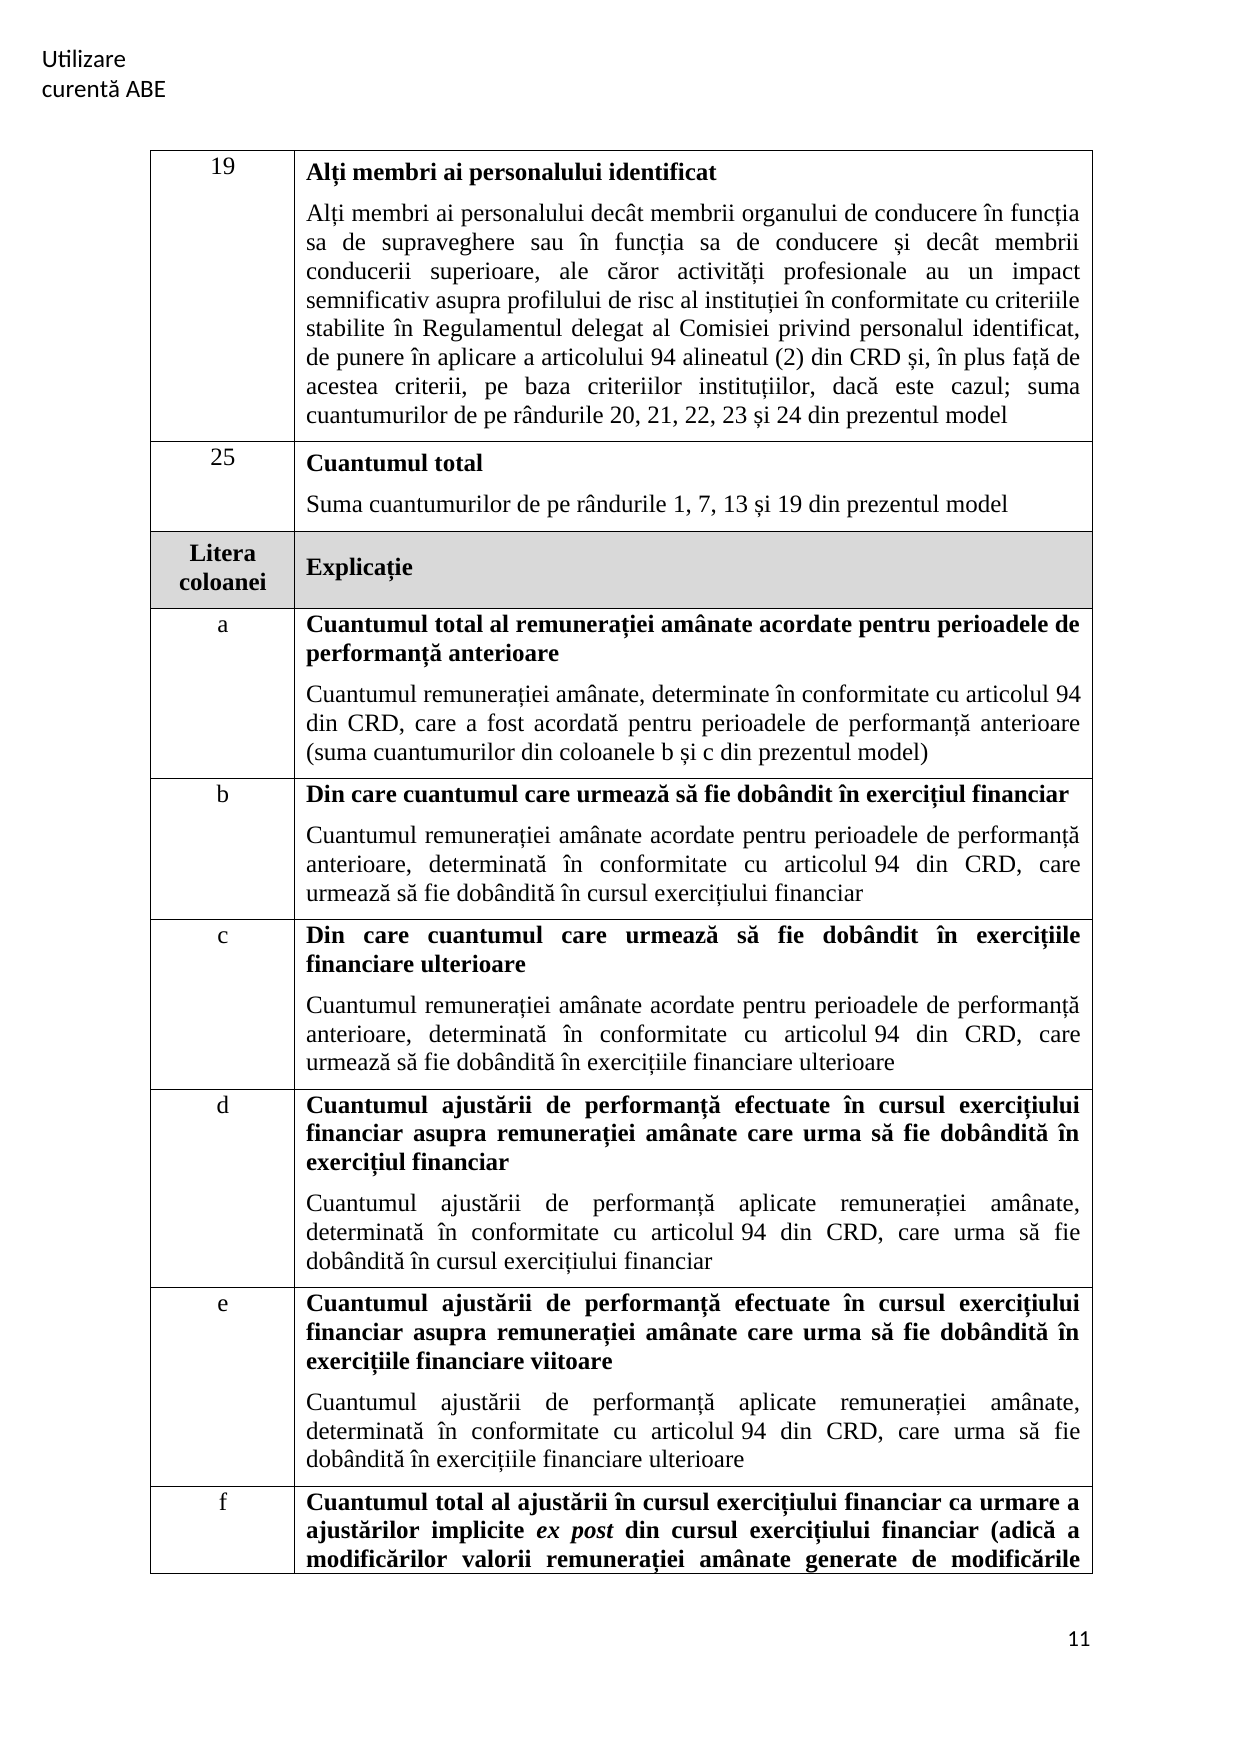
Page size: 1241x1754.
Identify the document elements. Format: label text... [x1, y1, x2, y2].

table_cell Cuantumul total Suma cuantumurilor de pe rândurile 1, 7, 13 și 19 din prezentul model [295, 442, 1092, 531]
table_cell 19 [151, 151, 294, 441]
table_cell Din care cuantumul care urmează să fie dobândit în exercițiul financiar Cuantumul remunerației amânate acordate pentru perioadele de performanță anterioare, determinată în conformitate cu articolul 94 din CRD, care urmează să fie dobândită în cursul exercițiului financiar [295, 779, 1092, 919]
table_cell Alți membri ai personalului identificat Alți membri ai personalului decât membrii organului de conducere în funcția sa de supraveghere sau în funcția sa de conducere și decât membrii conducerii superioare, ale căror activități profesionale au un impact semnificativ asupra profilului de risc al instituției în conformitate cu criteriile stabilite în Regulamentul delegat al Comisiei privind personalul identificat, de punere în aplicare a articolului 94 alineatul (2) din CRD și, în plus față de acestea criterii, pe baza criteriilor instituțiilor, dacă este cazul; suma cuantumurilor de pe rândurile 20, 21, 22, 23 și 24 din prezentul model [295, 151, 1092, 441]
table_cell Cuantumul total al remunerației amânate acordate pentru perioadele de performanță anterioare Cuantumul remunerației amânate, determinate în conformitate cu articolul 94 din CRD, care a fost acordată pentru perioadele de performanță anterioare (suma cuantumurilor din coloanele b și c din prezentul model) [295, 609, 1092, 778]
table_cell d [151, 1090, 294, 1287]
table_cell b [151, 779, 294, 919]
table_cell f [151, 1487, 294, 1573]
table_cell 25 [151, 442, 294, 531]
table_cell Litera coloanei [151, 532, 294, 608]
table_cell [295, 1487, 1092, 1573]
table_cell Explicație [295, 532, 1092, 608]
table_cell e [151, 1288, 294, 1486]
table_cell a [151, 609, 294, 778]
table_cell Din care cuantumul care urmează să fie dobândit în exercițiile financiare ulterioare Cuantumul remunerației amânate acordate pentru perioadele de performanță anterioare, determinată în conformitate cu articolul 94 din CRD, care urmează să fie dobândită în exercițiile financiare ulterioare [295, 920, 1092, 1089]
table_cell c [151, 920, 294, 1089]
table_cell Cuantumul ajustării de performanță efectuate în cursul exercițiului financiar asupra remunerației amânate care urma să fie dobândită în exercițiul financiar Cuantumul ajustării de performanță aplicate remunerației amânate, determinată în conformitate cu articolul 94 din CRD, care urma să fie dobândită în cursul exercițiului financiar [295, 1090, 1092, 1287]
table_cell Cuantumul ajustării de performanță efectuate în cursul exercițiului financiar asupra remunerației amânate care urma să fie dobândită în exercițiile financiare viitoare Cuantumul ajustării de performanță aplicate remunerației amânate, determinată în conformitate cu articolul 94 din CRD, care urma să fie dobândită în exercițiile financiare ulterioare [295, 1288, 1092, 1486]
